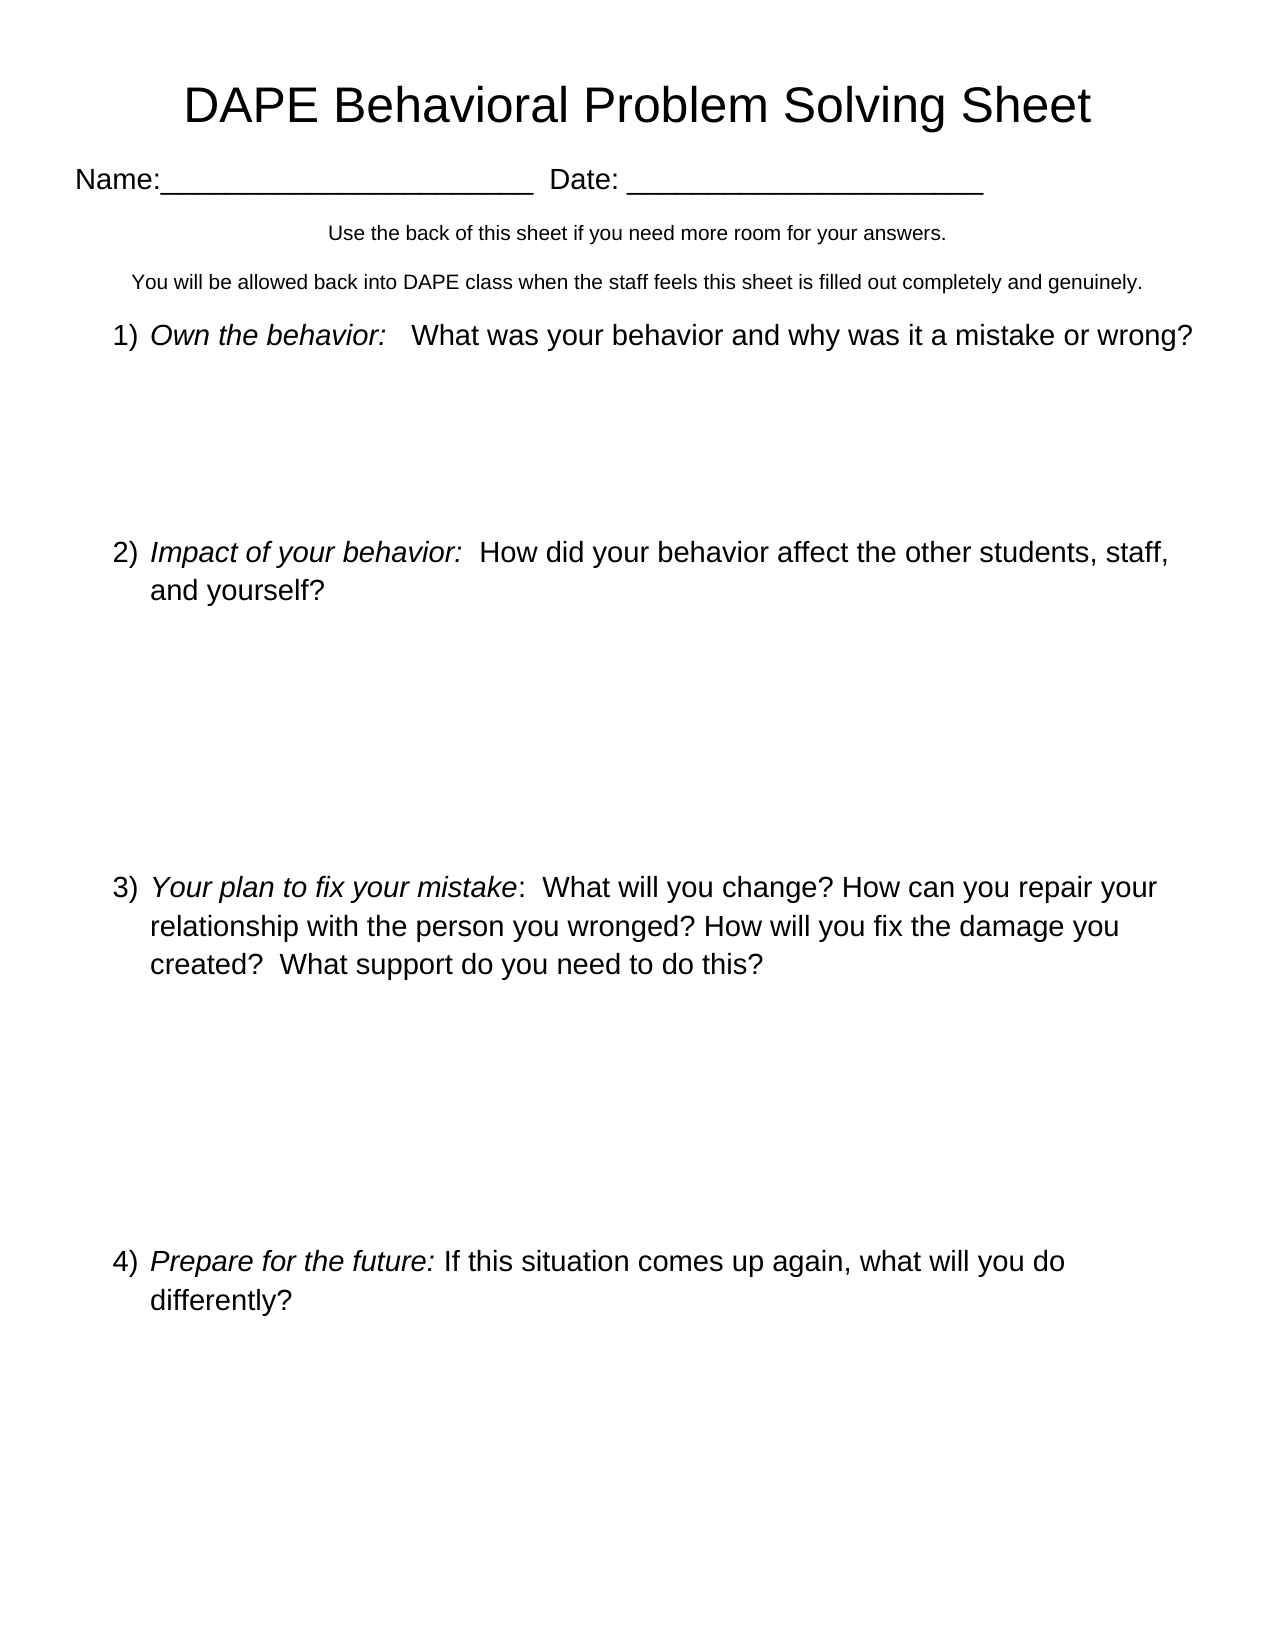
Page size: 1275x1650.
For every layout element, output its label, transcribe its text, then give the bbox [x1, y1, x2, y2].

list Prepare for the future: If this situation comes up again, what will you do differently? [112, 1244, 1200, 1316]
list Your plan to fix your mistake: What will you change? How can you repair your relationship with the person you wronged? How will you fix the damage you created? What support do you need to do this? [112, 870, 1200, 981]
text Name:_______________________ Date: ______________________ [75, 162, 1200, 195]
text Use the back of this sheet if you need more room for your answers. [75, 221, 1200, 245]
text You will be allowed back into DAPE class when the staff feels this sheet is filled out completely and genuinely. [75, 269, 1200, 293]
list Impact of your behavior: How did your behavior affect the other students, staff, and yourself? [112, 534, 1200, 607]
list Own the behavior: What was your behavior and why was it a mistake or wrong? [112, 318, 1200, 351]
text DAPE Behavioral Problem Solving Sheet [75, 75, 1200, 132]
